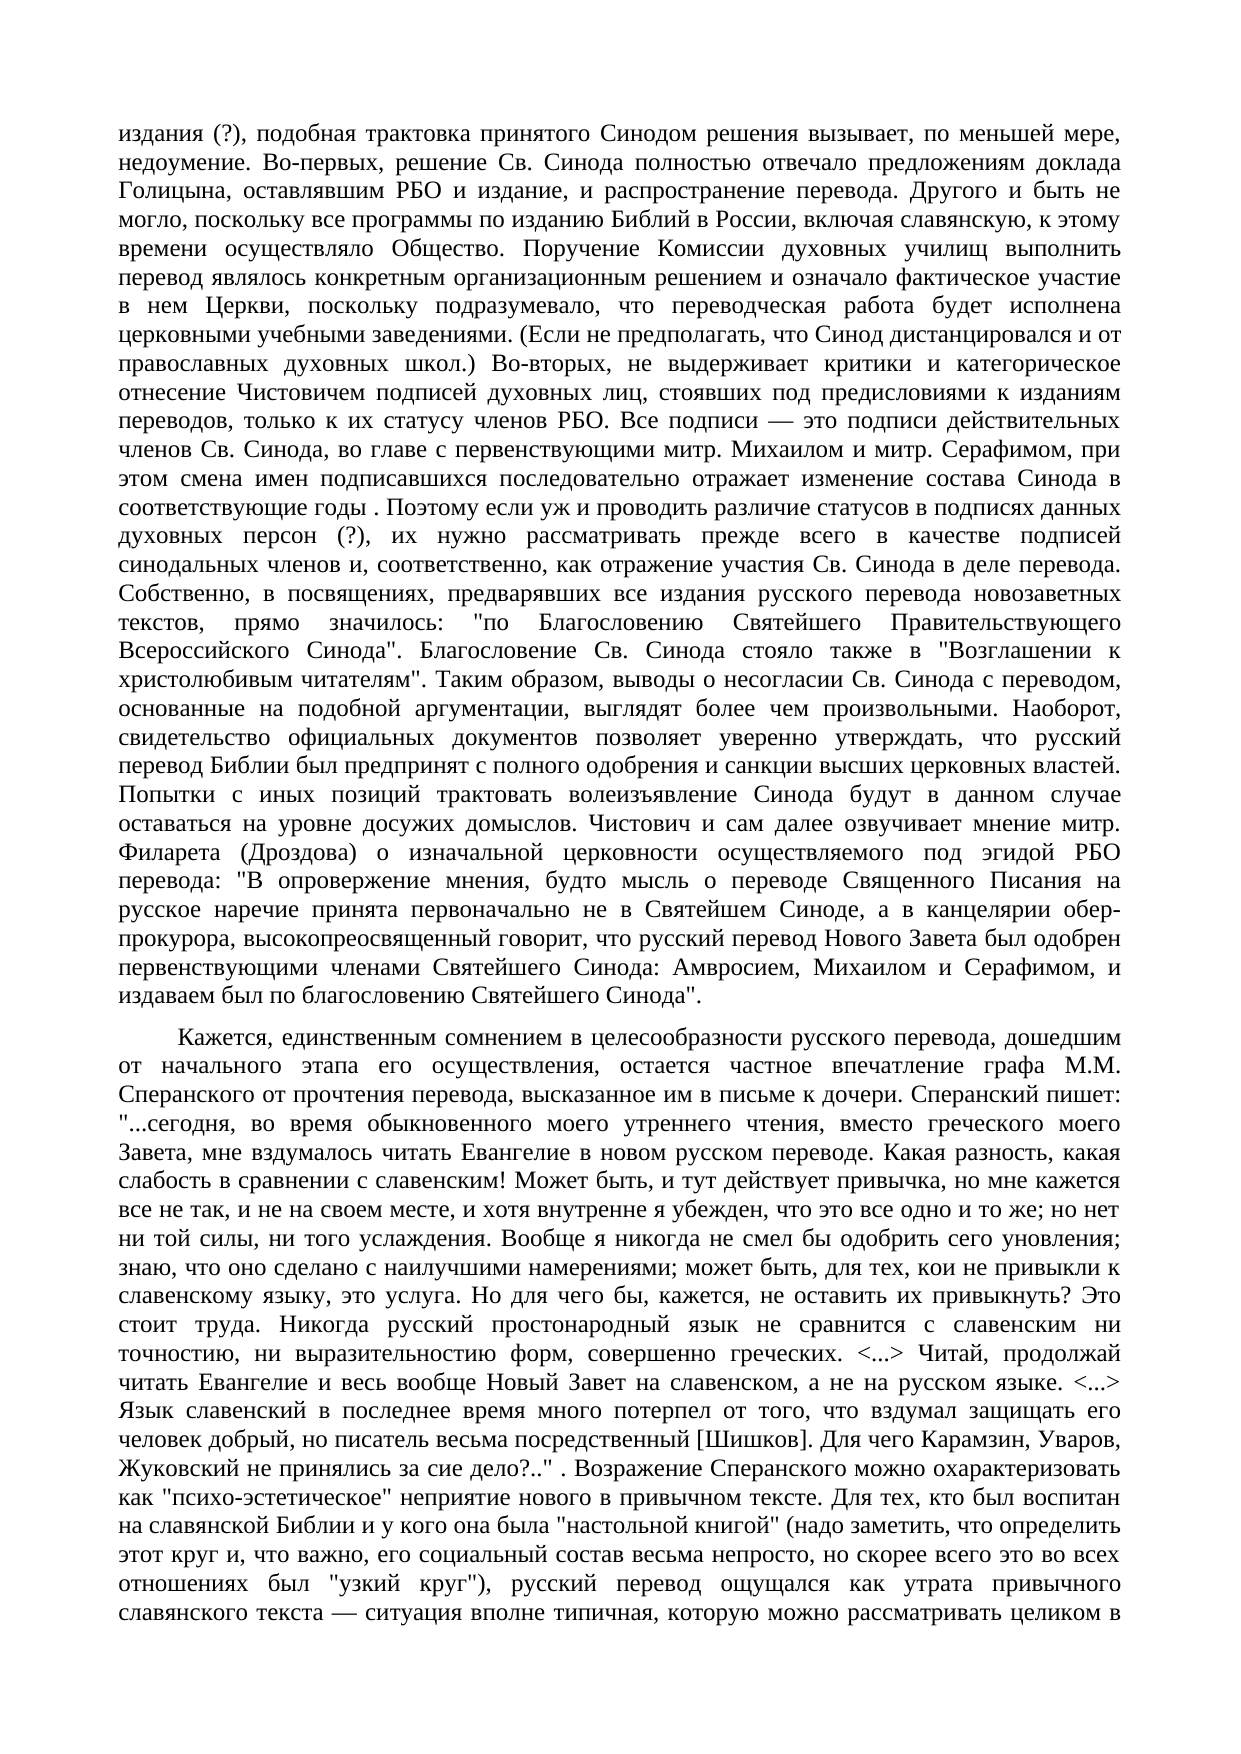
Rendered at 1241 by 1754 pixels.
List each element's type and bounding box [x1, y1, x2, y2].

text [118, 118, 1122, 1009]
text [118, 1022, 1122, 1626]
